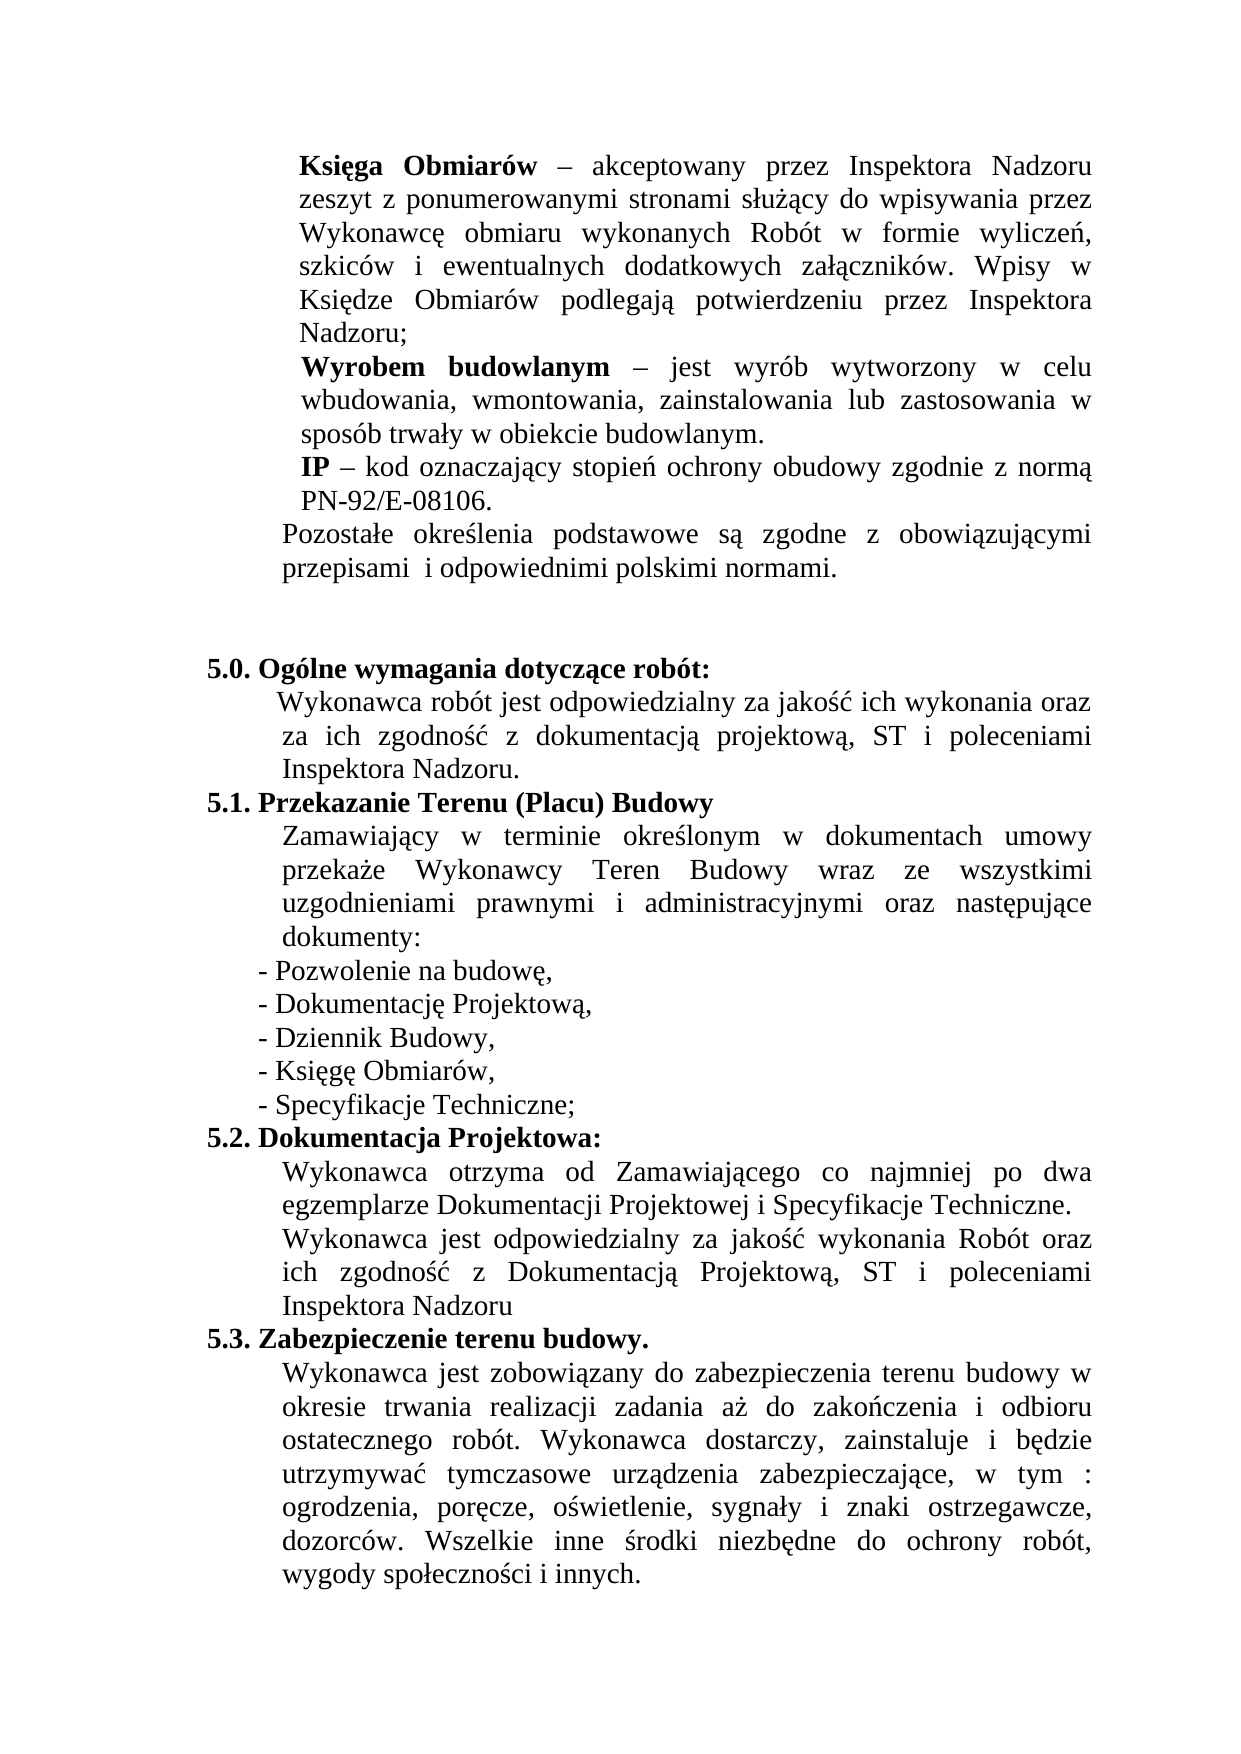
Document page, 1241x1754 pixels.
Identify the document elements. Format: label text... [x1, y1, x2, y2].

text Pozostałe określenia podstawowe są zgodne z obowiązującymi przepisami i odpowiednimi polskimi normami. [282, 517, 1092, 584]
text - Specyfikacje Techniczne; [207, 1087, 1092, 1120]
text 5.3. Zabezpieczenie terenu budowy. [207, 1322, 1092, 1355]
text Wykonawca otrzyma od Zamawiającego co najmniej po dwa egzemplarze Dokumentacji Projektowej i Specyfikacje Techniczne. [282, 1154, 1092, 1221]
text 5.2. Dokumentacja Projektowa: [207, 1120, 1092, 1154]
text 5.1. Przekazanie Terenu (Placu) Budowy [207, 785, 1092, 818]
text Księga Obmiarów – akceptowany przez Inspektora Nadzoru zeszyt z ponumerowanymi stronami służący do wpisywania przez Wykonawcę obmiaru wykonanych Robót w formie wyliczeń, szkiców i ewentualnych dodatkowych załączników. Wpisy w Księdze Obmiarów podlegają potwierdzeniu przez Inspektora Nadzoru; [299, 148, 1092, 349]
text Wykonawca jest odpowiedzialny za jakość wykonania Robót oraz ich zgodność z Dokumentacją Projektową, ST i poleceniami Inspektora Nadzoru [282, 1221, 1092, 1322]
text Wykonawca jest zobowiązany do zabezpieczenia terenu budowy w okresie trwania realizacji zadania aż do zakończenia i odbioru ostatecznego robót. Wykonawca dostarczy, zainstaluje i będzie utrzymywać tymczasowe urządzenia zabezpieczające, w tym : ogrodzenia, poręcze, oświetlenie, sygnały i znaki ostrzegawcze, dozorców. Wszelkie inne środki niezbędne do ochrony robót, wygody społeczności i innych. [282, 1355, 1092, 1590]
text Zamawiający w terminie określonym w dokumentach umowy przekaże Wykonawcy Teren Budowy wraz ze wszystkimi uzgodnieniami prawnymi i administracyjnymi oraz następujące dokumenty: [282, 818, 1092, 953]
text 5.0. Ogólne wymagania dotyczące robót: [207, 651, 1092, 684]
text - Dokumentację Projektową, [207, 986, 1092, 1020]
text Wyrobem budowlanym – jest wyrób wytworzony w celu wbudowania, wmontowania, zainstalowania lub zastosowania w sposób trwały w obiekcie budowlanym. [301, 349, 1092, 449]
text Wykonawca robót jest odpowiedzialny za jakość ich wykonania oraz za ich zgodność z dokumentacją projektową, ST i poleceniami Inspektora Nadzoru. [235, 684, 1092, 785]
text - Dziennik Budowy, [207, 1020, 1092, 1053]
text - Pozwolenie na budowę, [207, 953, 1092, 986]
text - Księgę Obmiarów, [207, 1053, 1092, 1087]
text IP – kod oznaczający stopień ochrony obudowy zgodnie z normą PN-92/E-08106. [301, 449, 1092, 517]
